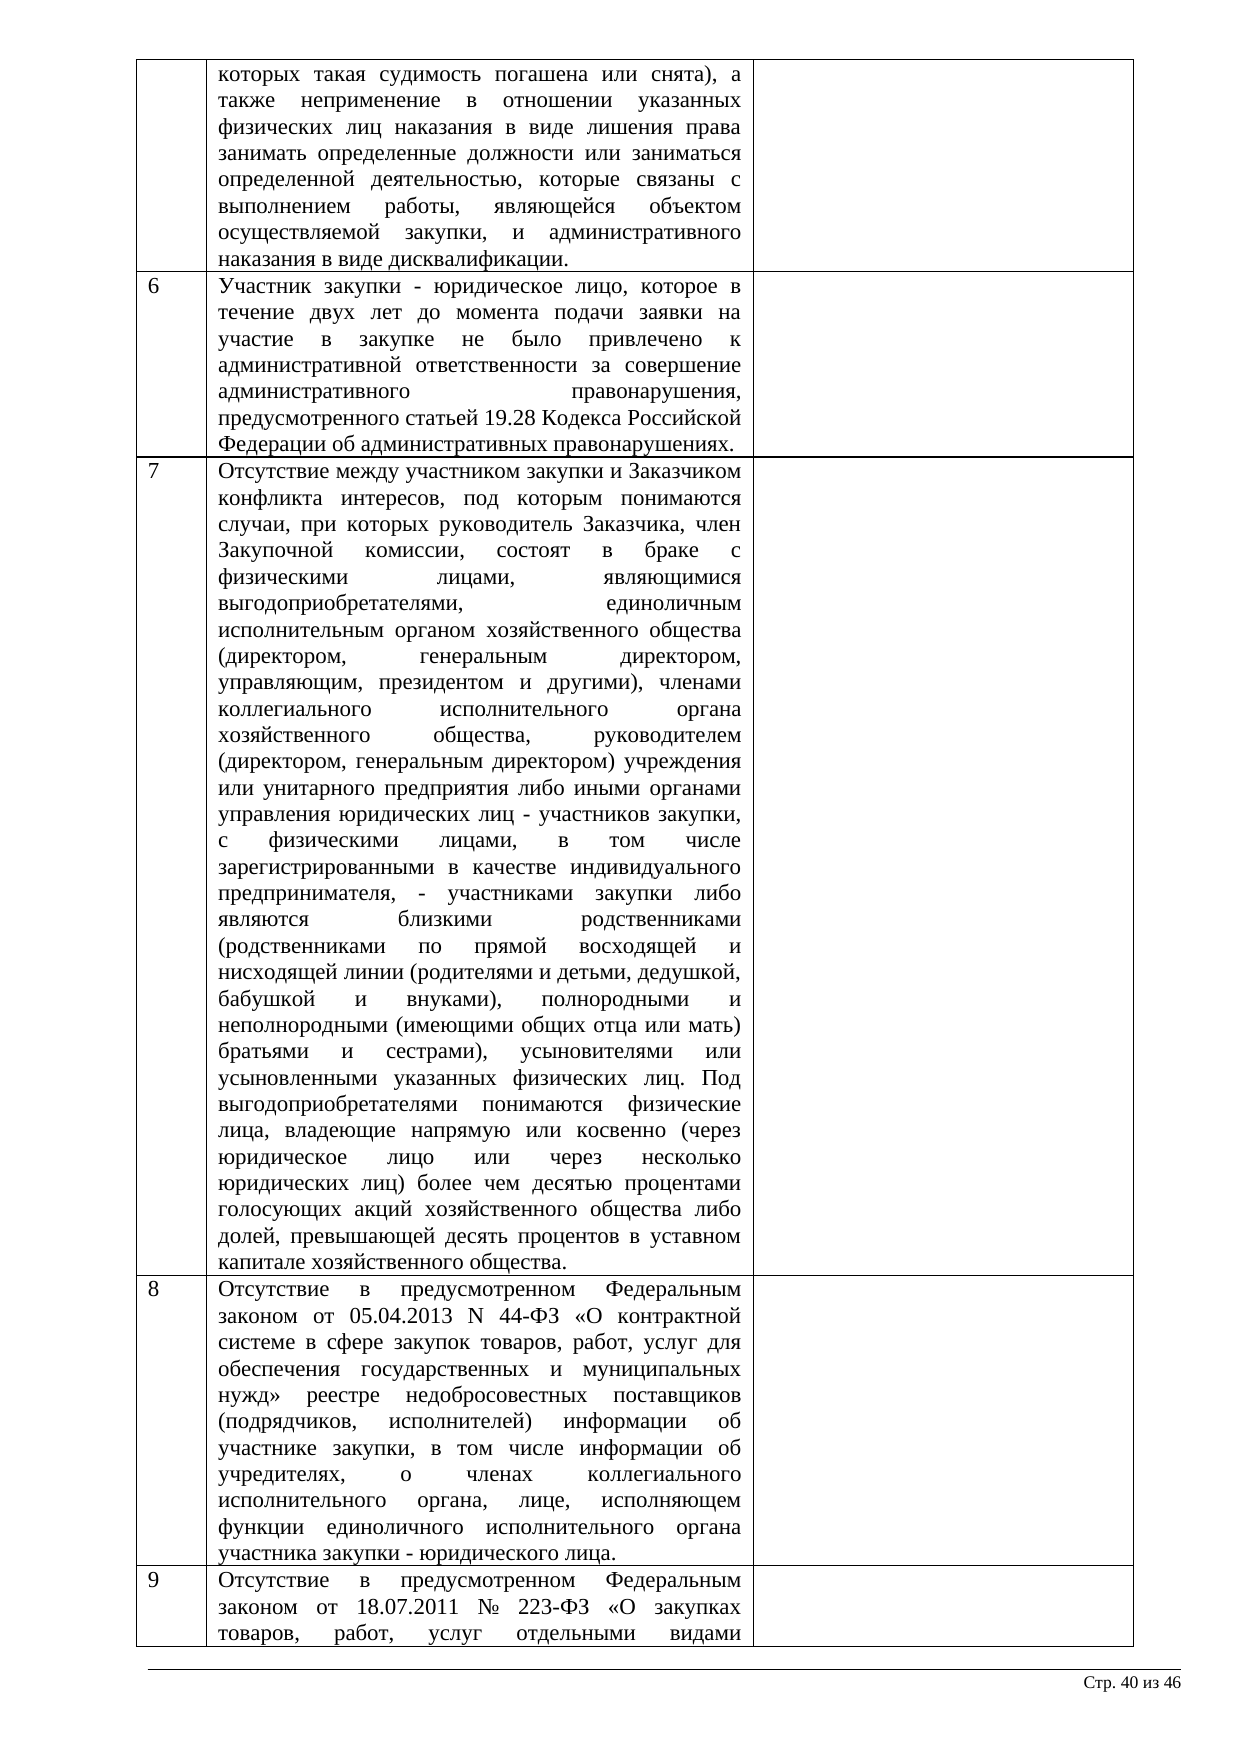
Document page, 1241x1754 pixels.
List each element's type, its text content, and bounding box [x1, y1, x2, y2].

table_cell Отсутствие между участником закупки и Заказчиком конфликта интересов, под которым понимаются случаи, при которых руководитель Заказчика, член Закупочной комиссии, состоят в браке с физическими лицами, являющимися выгодоприобретателями, единоличным исполнительным органом хозяйственного общества (директором, генеральным директором, управляющим, президентом и другими), членами коллегиального исполнительного органа хозяйственного общества, руководителем (директором, генеральным директором) учреждения или унитарного предприятия либо иными органами управления юридических лиц - участников закупки, с физическими лицами, в том числе зарегистрированными в качестве индивидуального предпринимателя, - участниками закупки либо являются близкими родственниками (родственниками по прямой восходящей и нисходящей линии (родителями и детьми, дедушкой, бабушкой и внуками), полнородными и неполнородными (имеющими общих отца или мать) братьями и сестрами), усыновителями или усыновленными указанных физических лиц. Под выгодоприобретателями понимаются физические лица, владеющие напрямую или косвенно (через юридическое лицо или через несколько юридических лиц) более чем десятью процентами голосующих акций хозяйственного общества либо долей, превышающей десять процентов в уставном капитале хозяйственного общества. [207, 458, 753, 1274]
table_cell Участник закупки - юридическое лицо, которое в течение двух лет до момента подачи заявки на участие в закупке не было привлечено к административной ответственности за совершение административного правонарушения, предусмотренного статьей 19.28 Кодекса Российской Федерации об административных правонарушениях. [207, 272, 753, 456]
table_cell 7 [137, 458, 206, 1274]
table_cell 6 [137, 272, 206, 456]
table_cell 8 [137, 1276, 206, 1565]
table_cell 9 [137, 1566, 206, 1646]
table_cell Отсутствие в предусмотренном Федеральным законом от 05.04.2013 N 44-ФЗ «О контрактной системе в сфере закупок товаров, работ, услуг для обеспечения государственных и муниципальных нужд» реестре недобросовестных поставщиков (подрядчиков, исполнителей) информации об участнике закупки, в том числе информации об учредителях, о членах коллегиального исполнительного органа, лице, исполняющем функции единоличного исполнительного органа участника закупки - юридического лица. [207, 1276, 753, 1565]
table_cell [207, 60, 753, 271]
table_cell [754, 1566, 1133, 1646]
table_cell [754, 60, 1133, 271]
table_cell [754, 458, 1133, 1274]
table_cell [207, 1566, 753, 1646]
table_cell [754, 272, 1133, 456]
table_cell 5 [137, 60, 206, 271]
table_cell [754, 1276, 1133, 1565]
